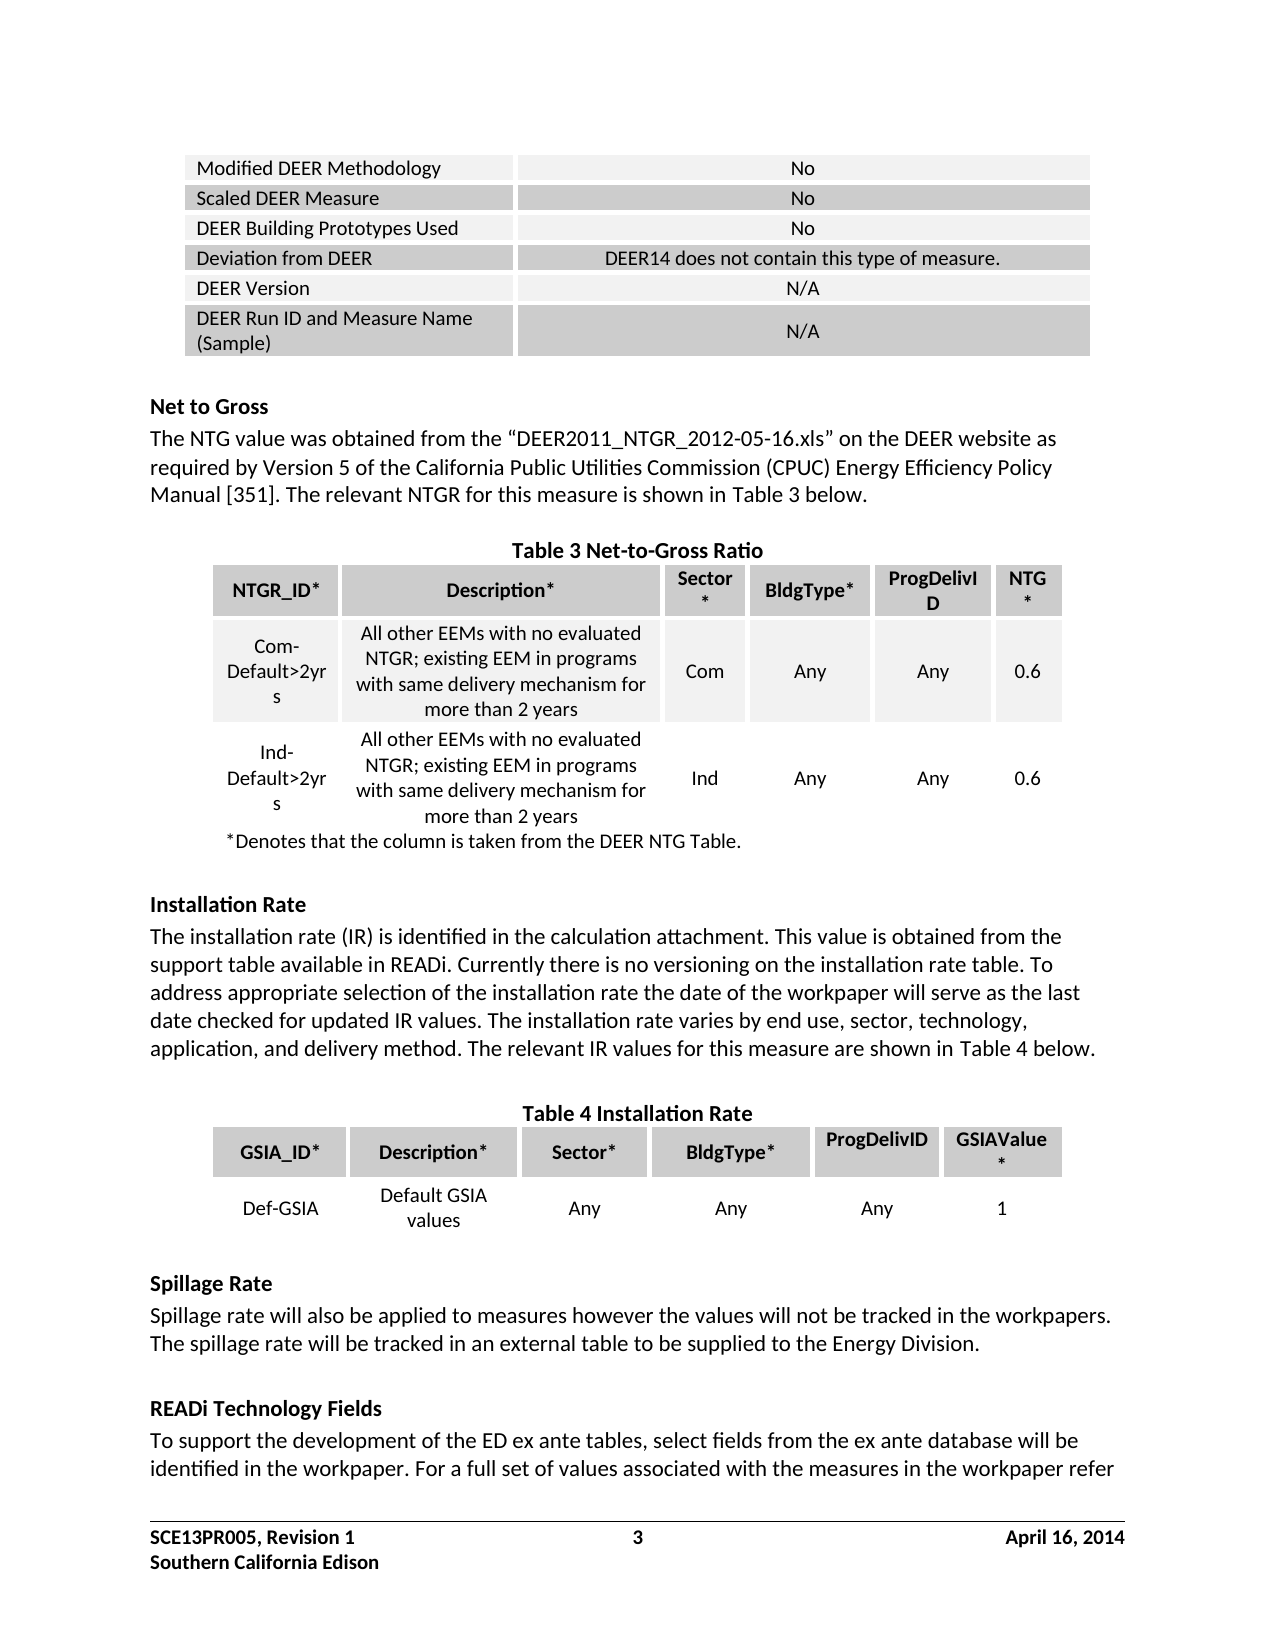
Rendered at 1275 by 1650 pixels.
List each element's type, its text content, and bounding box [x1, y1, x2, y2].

table_cell N/A [518, 275, 1090, 301]
table_cell Ind-Default>2yrs [213, 727, 338, 828]
table_header BldgType* [652, 1127, 810, 1177]
table_header GSIAValue* [944, 1127, 1062, 1177]
text Spillage rate will also be applied to measures however the values will not be tracked in the workpapers. The spillage rate will be tracked in an external table to be supplied to the Energy Division. [150, 1302, 1125, 1358]
table_cell Scaled DEER Measure [185, 185, 513, 210]
table_cell No [518, 215, 1090, 240]
table_header NTG* [996, 565, 1062, 616]
text *Denotes that the column is taken from the DEER NTG Table. [150, 828, 1125, 854]
table_cell Com-Default>2yrs [213, 620, 338, 722]
text Installation Rate [150, 890, 1125, 918]
text Net to Gross [150, 392, 1125, 420]
text The installation rate (IR) is identified in the calculation attachment. This value is obtained from the support table available in READi. Currently there is no versioning on the installation rate table. To address appropriate selection of the installation rate the date of the workpaper will serve as the last date checked for updated IR values. The installation rate varies by end use, sector, technology, application, and delivery method. The relevant IR values for this measure are shown in Table 4 below. [150, 922, 1125, 1062]
table_cell DEER Run ID and Measure Name (Sample) [185, 305, 513, 356]
table_cell Any [750, 727, 870, 828]
table_cell N/A [518, 305, 1090, 356]
table_cell Com [665, 620, 745, 722]
table_header ProgDelivID [875, 565, 991, 616]
table_cell 1 [944, 1182, 1062, 1233]
table_cell DEER Version [185, 275, 513, 301]
table_cell No [518, 185, 1090, 210]
table_cell Any [815, 1182, 939, 1233]
table_cell DEER Building Prototypes Used [185, 215, 513, 240]
table_header GSIA_ID* [213, 1127, 346, 1177]
table_cell Def-GSIA [213, 1182, 346, 1233]
table_header Sector* [522, 1127, 647, 1177]
text Table 4 Installation Rate [150, 1099, 1125, 1127]
table_cell Any [750, 620, 870, 722]
text Spillage Rate [150, 1269, 1125, 1297]
table_header NTGR_ID* [213, 565, 338, 616]
table_cell Any [875, 727, 991, 828]
text The NTG value was obtained from the “DEER2011_NTGR_2012-05-16.xls” on the DEER website as required by Version 5 of the California Public Utilities Commission (CPUC) Energy Efficiency Policy Manual [351]. The relevant NTGR for this measure is shown in Table 3 below. [150, 424, 1125, 509]
table_header BldgType* [750, 565, 870, 616]
text Table 3 Net-to-Gross Ratio [150, 537, 1125, 565]
table_cell Default GSIA values [350, 1182, 517, 1233]
table_cell All other EEMs with no evaluated NTGR; existing EEM in programs with same delivery mechanism for more than 2 years [342, 727, 660, 828]
table_cell Any [522, 1182, 647, 1233]
table_cell DEER14 does not contain this type of measure. [518, 245, 1090, 270]
table_header ProgDelivID [815, 1127, 939, 1177]
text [150, 1426, 1125, 1482]
table_cell Any [875, 620, 991, 722]
table_cell 0.6 [996, 620, 1062, 722]
table_cell Ind [665, 727, 745, 828]
table_header Description* [342, 565, 660, 616]
table_cell Deviation from DEER [185, 245, 513, 270]
table_cell 0.6 [996, 727, 1062, 828]
table_cell All other EEMs with no evaluated NTGR; existing EEM in programs with same delivery mechanism for more than 2 years [342, 620, 660, 722]
table_cell Any [652, 1182, 810, 1233]
table_header Description* [350, 1127, 517, 1177]
table_header Sector* [665, 565, 745, 616]
table_cell Modified DEER Methodology [185, 155, 513, 180]
text READi Technology Fields [150, 1394, 1125, 1422]
table_cell No [518, 155, 1090, 180]
